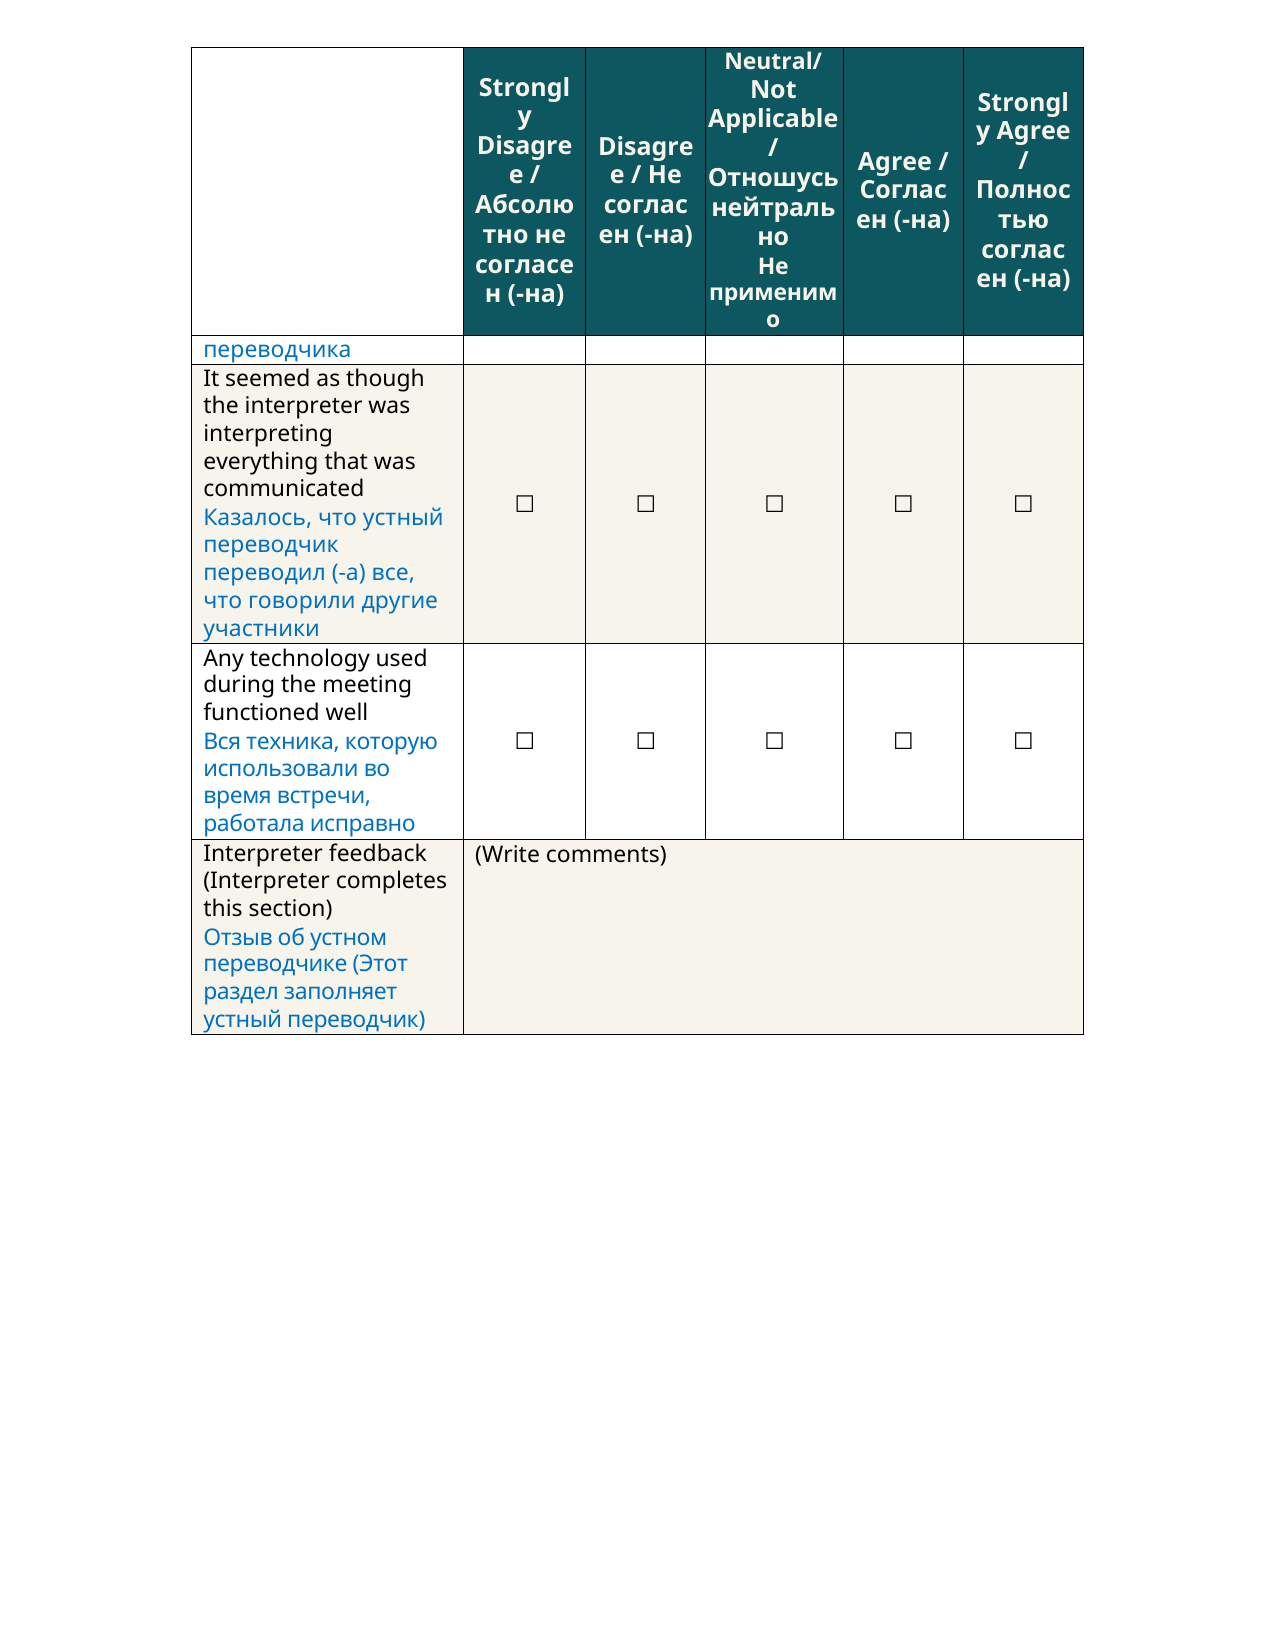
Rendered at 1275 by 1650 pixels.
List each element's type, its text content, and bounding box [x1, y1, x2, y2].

table_cell Any technology used during the meeting functioned well Вся техника, которую использовали во время встречи, работала исправно [192, 644, 463, 838]
table_cell [706, 644, 843, 838]
table_cell It seemed as though the interpreter was interpreting everything that was communicated Казалось, что устный переводчик переводил (-а) все, что говорили другие участники [192, 365, 463, 643]
table_cell (Write comments) [464, 840, 1083, 1034]
table_header Agree / Согласен (-на) [844, 48, 963, 335]
table_cell [586, 644, 705, 838]
table_cell [464, 644, 585, 838]
table_cell [844, 365, 963, 643]
table_cell [586, 336, 705, 363]
table_cell [844, 644, 963, 838]
table_cell [964, 336, 1083, 363]
table_cell [844, 336, 963, 363]
table_cell [964, 644, 1083, 838]
table_cell [586, 365, 705, 643]
table_header Strongly Disagree / Абсолютно не согласен (-на) [464, 48, 585, 335]
table_cell [464, 336, 585, 363]
table_cell [706, 365, 843, 643]
table_cell [706, 336, 843, 363]
table_header Disagree / Не согласен (-на) [586, 48, 705, 335]
table_cell [964, 365, 1083, 643]
table_cell [464, 365, 585, 643]
table_header [192, 48, 463, 335]
table_header Strongly Agree / Полностью согласен (-на) [964, 48, 1083, 335]
table_header Neutral/ Not Applicable / Отношусь нейтрально Не применимо [706, 48, 843, 335]
table_cell Interpreter feedback (Interpreter completes this section) Отзыв об устном переводчике (Этот раздел заполняет устный переводчик) [192, 840, 463, 1034]
